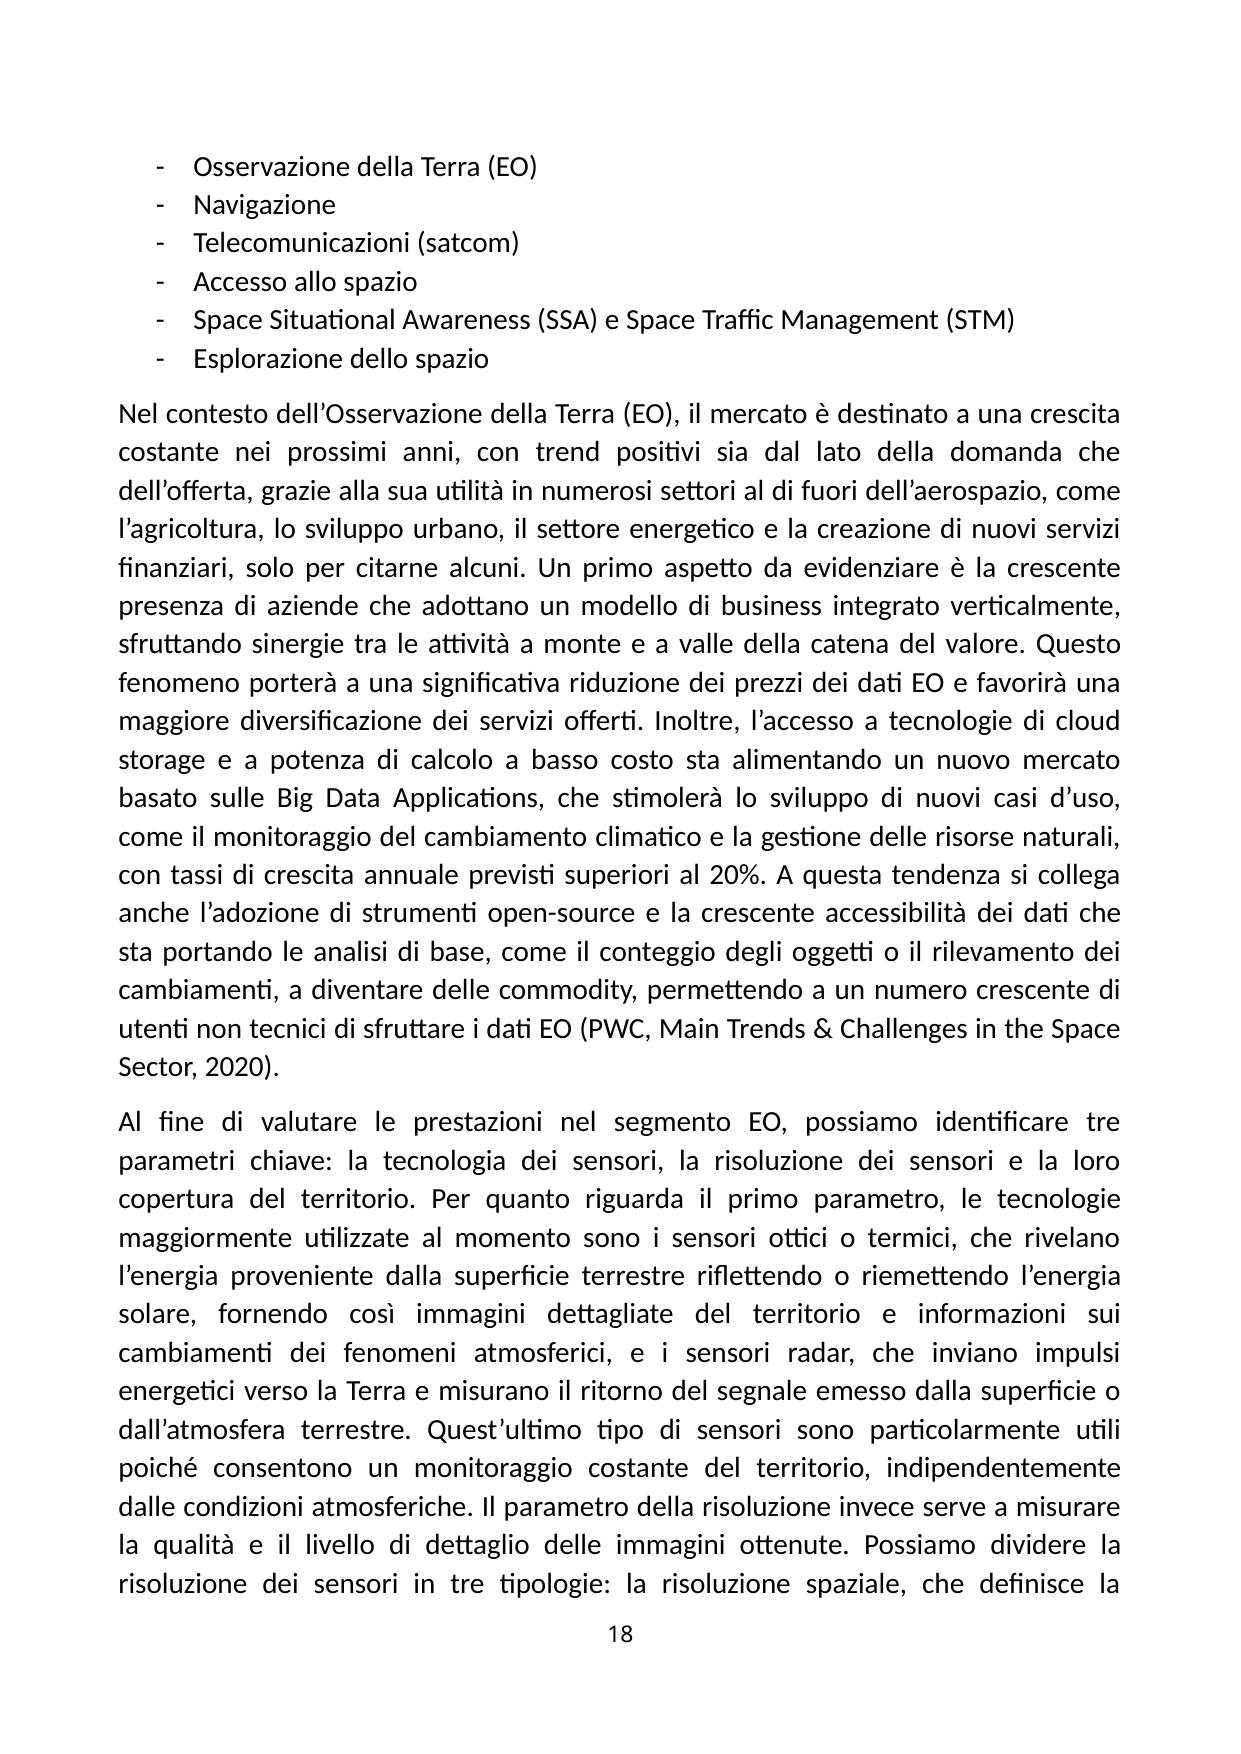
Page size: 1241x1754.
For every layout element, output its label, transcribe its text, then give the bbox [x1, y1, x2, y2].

list Space Situational Awareness (SSA) e Space Traffic Management (STM) [156, 301, 1122, 337]
list Navigazione [156, 186, 1122, 222]
text Nel contesto dell’Osservazione della Terra (EO), il mercato è destinato a una crescita costante nei prossimi anni, con trend positivi sia dal lato della domanda che dell’offerta, grazie alla sua utilità in numerosi settori al di fuori dell’aerospazio, come l’agricoltura, lo sviluppo urbano, il settore energetico e la creazione di nuovi servizi finanziari, solo per citarne alcuni. Un primo aspetto da evidenziare è la crescente presenza di aziende che adottano un modello di business integrato verticalmente, sfruttando sinergie tra le attività a monte e a valle della catena del valore. Questo fenomeno porterà a una significativa riduzione dei prezzi dei dati EO e favorirà una maggiore diversificazione dei servizi offerti. Inoltre, l’accesso a tecnologie di cloud storage e a potenza di calcolo a basso costo sta alimentando un nuovo mercato basato sulle Big Data Applications, che stimolerà lo sviluppo di nuovi casi d’uso, come il monitoraggio del cambiamento climatico e la gestione delle risorse naturali, con tassi di crescita annuale previsti superiori al 20%. A questa tendenza si collega anche l’adozione di strumenti open-source e la crescente accessibilità dei dati che sta portando le analisi di base, come il conteggio degli oggetti o il rilevamento dei cambiamenti, a diventare delle commodity, permettendo a un numero crescente di utenti non tecnici di sfruttare i dati EO (PWC, Main Trends & Challenges in the Space Sector, 2020). [118, 395, 1122, 1084]
list Esplorazione dello spazio [156, 340, 1122, 375]
list Osservazione della Terra (EO) [156, 148, 1122, 183]
list Telecomunicazioni (satcom) [156, 224, 1122, 260]
list Accesso allo spazio [156, 263, 1122, 298]
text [118, 1103, 1122, 1600]
